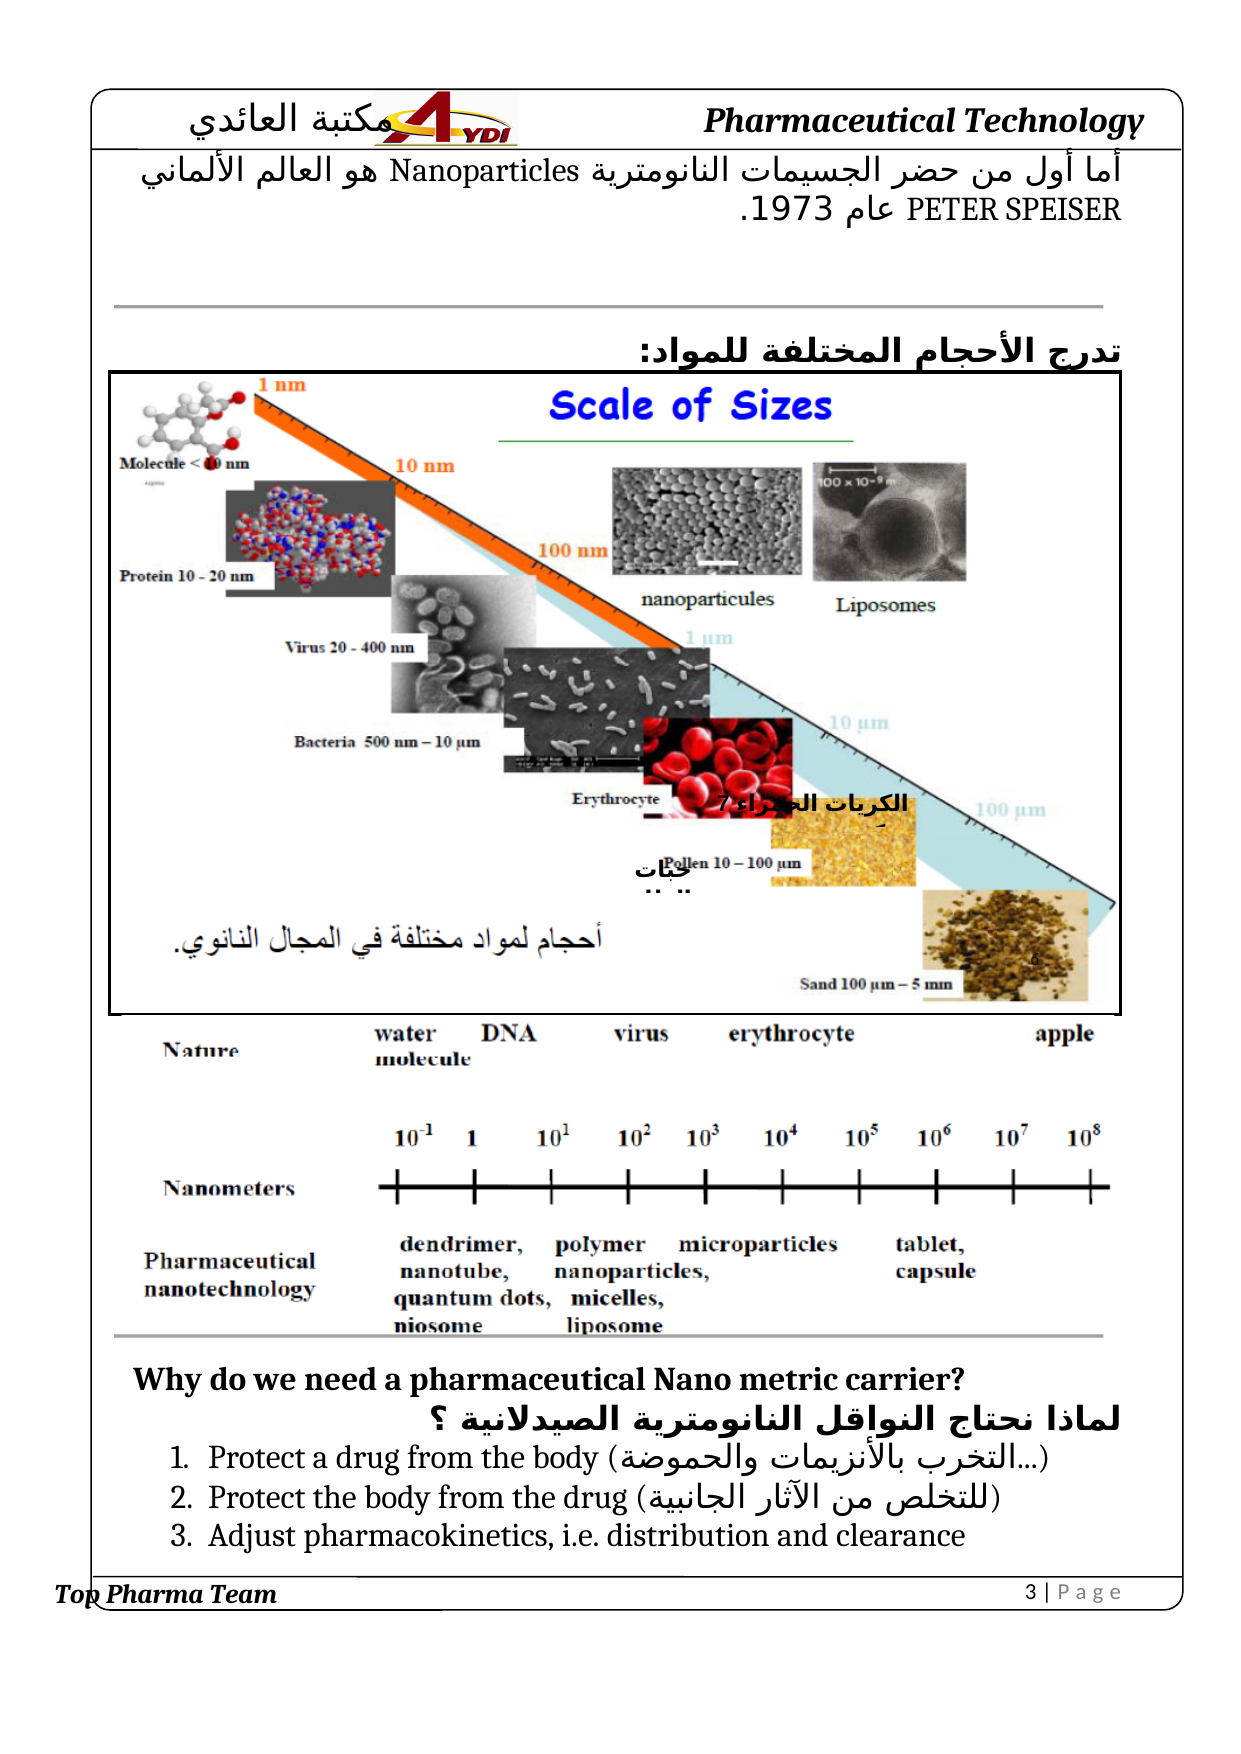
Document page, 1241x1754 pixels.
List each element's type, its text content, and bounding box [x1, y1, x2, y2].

picture [111, 374, 1119, 1013]
text Why do we need a pharmaceutical Nano metric carrier? [133, 1361, 1141, 1399]
text لماذا نحتاج النواقل النانومترية الصيدلانية ؟ [114, 1399, 1122, 1438]
text أما أول من حضر الجسيمات النانومترية Nanoparticles هو العالم الألماني PETER SPEISER عام 1973. [114, 150, 1122, 228]
list Protect the body from the drug (للتخلص من الآثار الجانبية) [170, 1477, 1141, 1517]
list Protect a drug from the body (التخرب بالأنزيمات والحموضة...) [170, 1438, 1141, 1477]
list Adjust pharmacokinetics, i.e. distribution and clearance [170, 1517, 1141, 1555]
picture [372, 91, 520, 148]
picture [121, 1015, 1115, 1335]
text تدرج الأحجام المختلفة للمواد: [114, 332, 1122, 370]
